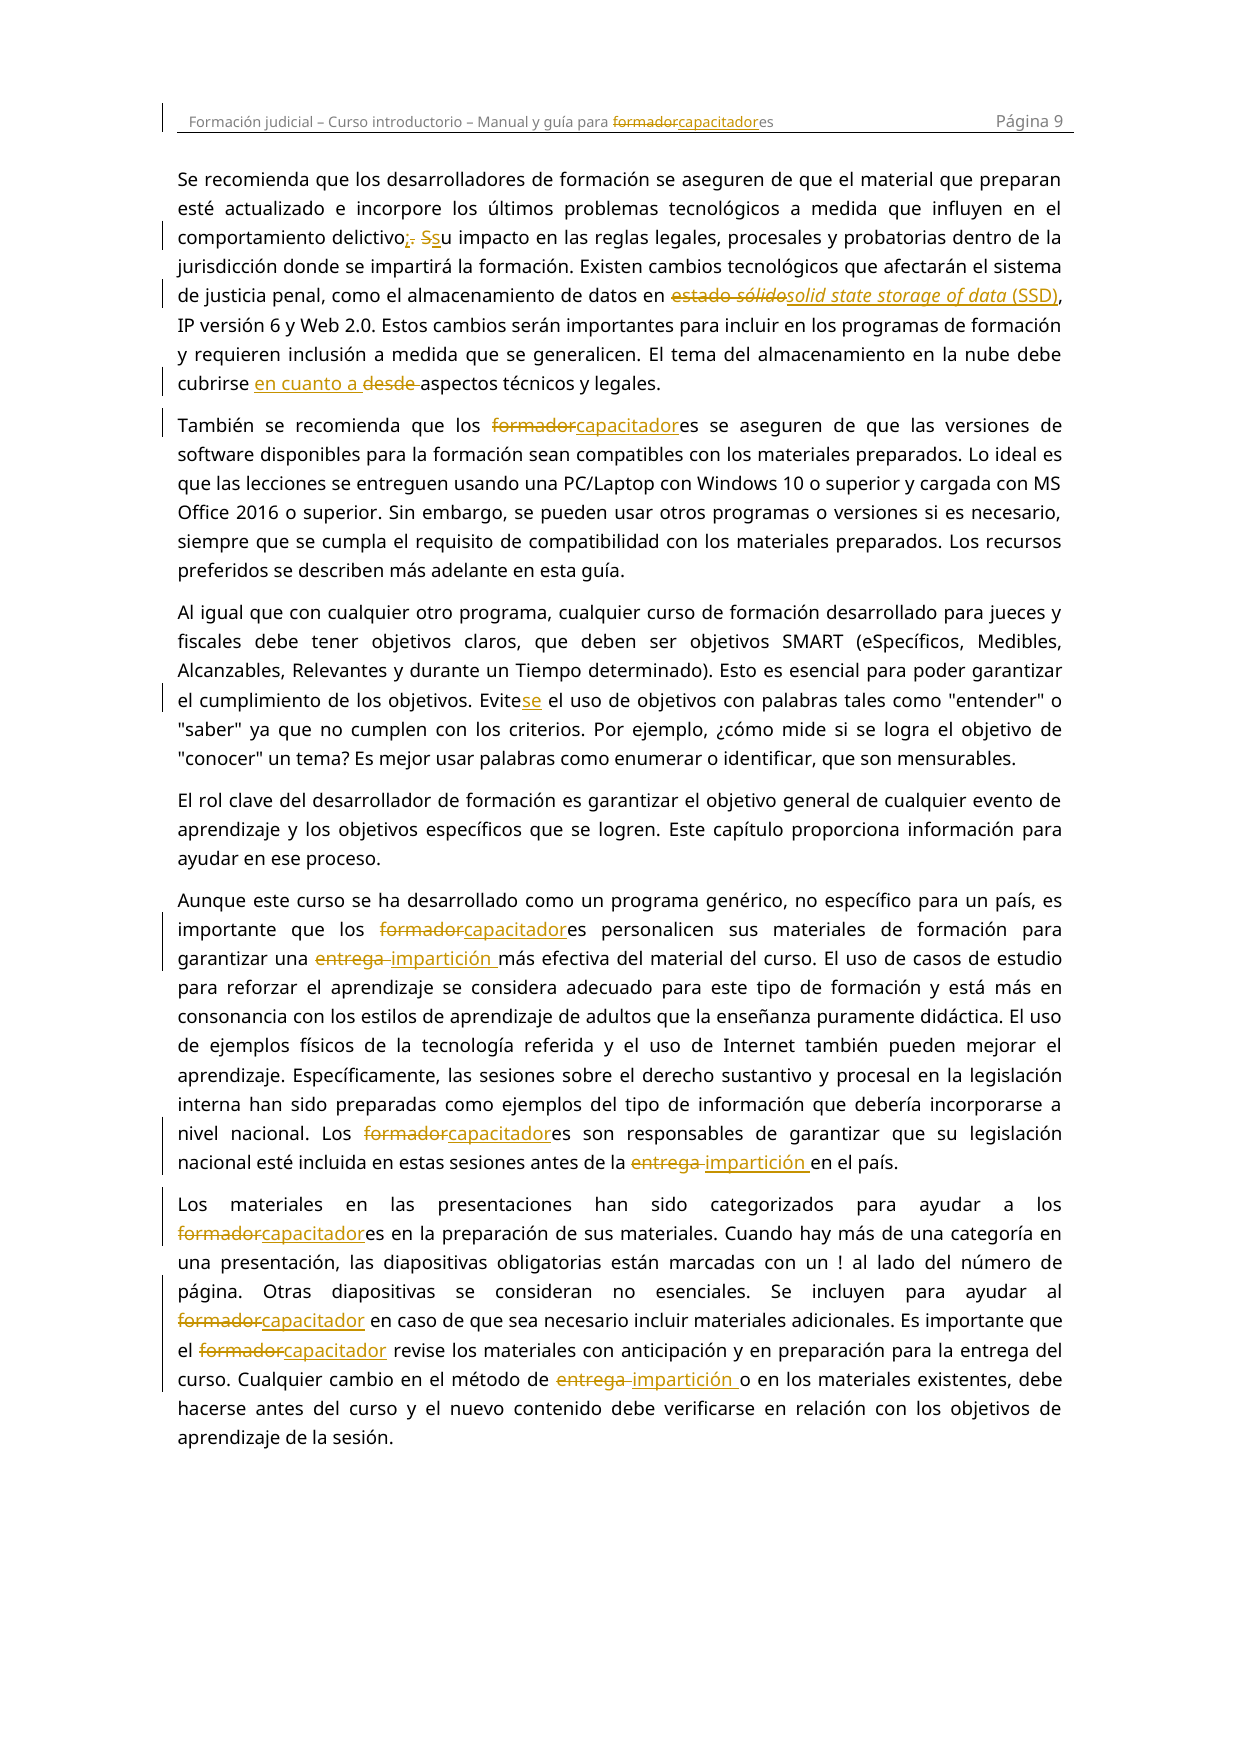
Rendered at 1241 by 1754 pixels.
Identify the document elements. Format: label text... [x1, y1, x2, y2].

text Se recomienda que los desarrolladores de formación se aseguren de que el material que preparan esté actualizado e incorpore los últimos problemas tecnológicos a medida que influyen en el comportamiento delictivo u impacto en las reglas legales, procesales y probatorias dentro de la jurisdicción donde se impartirá la formación. Existen cambios tecnológicos que afectarán el sistema de justicia penal, como el almacenamiento de datos en , IP versión 6 y Web 2.0. Estos cambios serán importantes para incluir en los programas de formación y requieren inclusión a medida que se generalicen. El tema del almacenamiento en la nube debe cubrirse aspectos técnicos y legales. [177, 162, 1063, 396]
text El rol clave del desarrollador de formación es garantizar el objetivo general de cualquier evento de aprendizaje y los objetivos específicos que se logren. Este capítulo proporciona información para ayudar en ese proceso. [177, 783, 1063, 871]
text Al igual que con cualquier otro programa, cualquier curso de formación desarrollado para jueces y fiscales debe tener objetivos claros, que deben ser objetivos SMART (eSpecíficos, Medibles, Alcanzables, Relevantes y durante un Tiempo determinado). Esto es esencial para poder garantizar el cumplimiento de los objetivos. Evite el uso de objetivos con palabras tales como "entender" o "saber" ya que no cumplen con los criterios. Por ejemplo, ¿cómo mide si se logra el objetivo de "conocer" un tema? Es mejor usar palabras como enumerar o identificar, que son mensurables. [177, 596, 1063, 771]
text Los materiales en las presentaciones han sido categorizados para ayudar a los es en la preparación de sus materiales. Cuando hay más de una categoría en una presentación, las diapositivas obligatorias están marcadas con un ! al lado del número de página. Otras diapositivas se consideran no esenciales. Se incluyen para ayudar al en caso de que sea necesario incluir materiales adicionales. Es importante que el revise los materiales con anticipación y en preparación para la entrega del curso. Cualquier cambio en el método de o en los materiales existentes, debe hacerse antes del curso y el nuevo contenido debe verificarse en relación con los objetivos de aprendizaje de la sesión. [177, 1187, 1063, 1450]
text También se recomienda que los es se aseguren de que las versiones de software disponibles para la formación sean compatibles con los materiales preparados. Lo ideal es que las lecciones se entreguen usando una PC/Laptop con Windows 10 o superior y cargada con MS Office 2016 o superior. Sin embargo, se pueden usar otros programas o versiones si es necesario, siempre que se cumpla el requisito de compatibilidad con los materiales preparados. Los recursos preferidos se describen más adelante en esta guía. [177, 408, 1063, 583]
text Aunque este curso se ha desarrollado como un programa genérico, no específico para un país, es importante que los es personalicen sus materiales de formación para garantizar una más efectiva del material del curso. El uso de casos de estudio para reforzar el aprendizaje se considera adecuado para este tipo de formación y está más en consonancia con los estilos de aprendizaje de adultos que la enseñanza puramente didáctica. El uso de ejemplos físicos de la tecnología referida y el uso de Internet también pueden mejorar el aprendizaje. Específicamente, las sesiones sobre el derecho sustantivo y procesal en la legislación interna han sido preparadas como ejemplos del tipo de información que debería incorporarse a nivel nacional. Los es son responsables de garantizar que su legislación nacional esté incluida en estas sesiones antes de la en el país. [177, 883, 1063, 1175]
